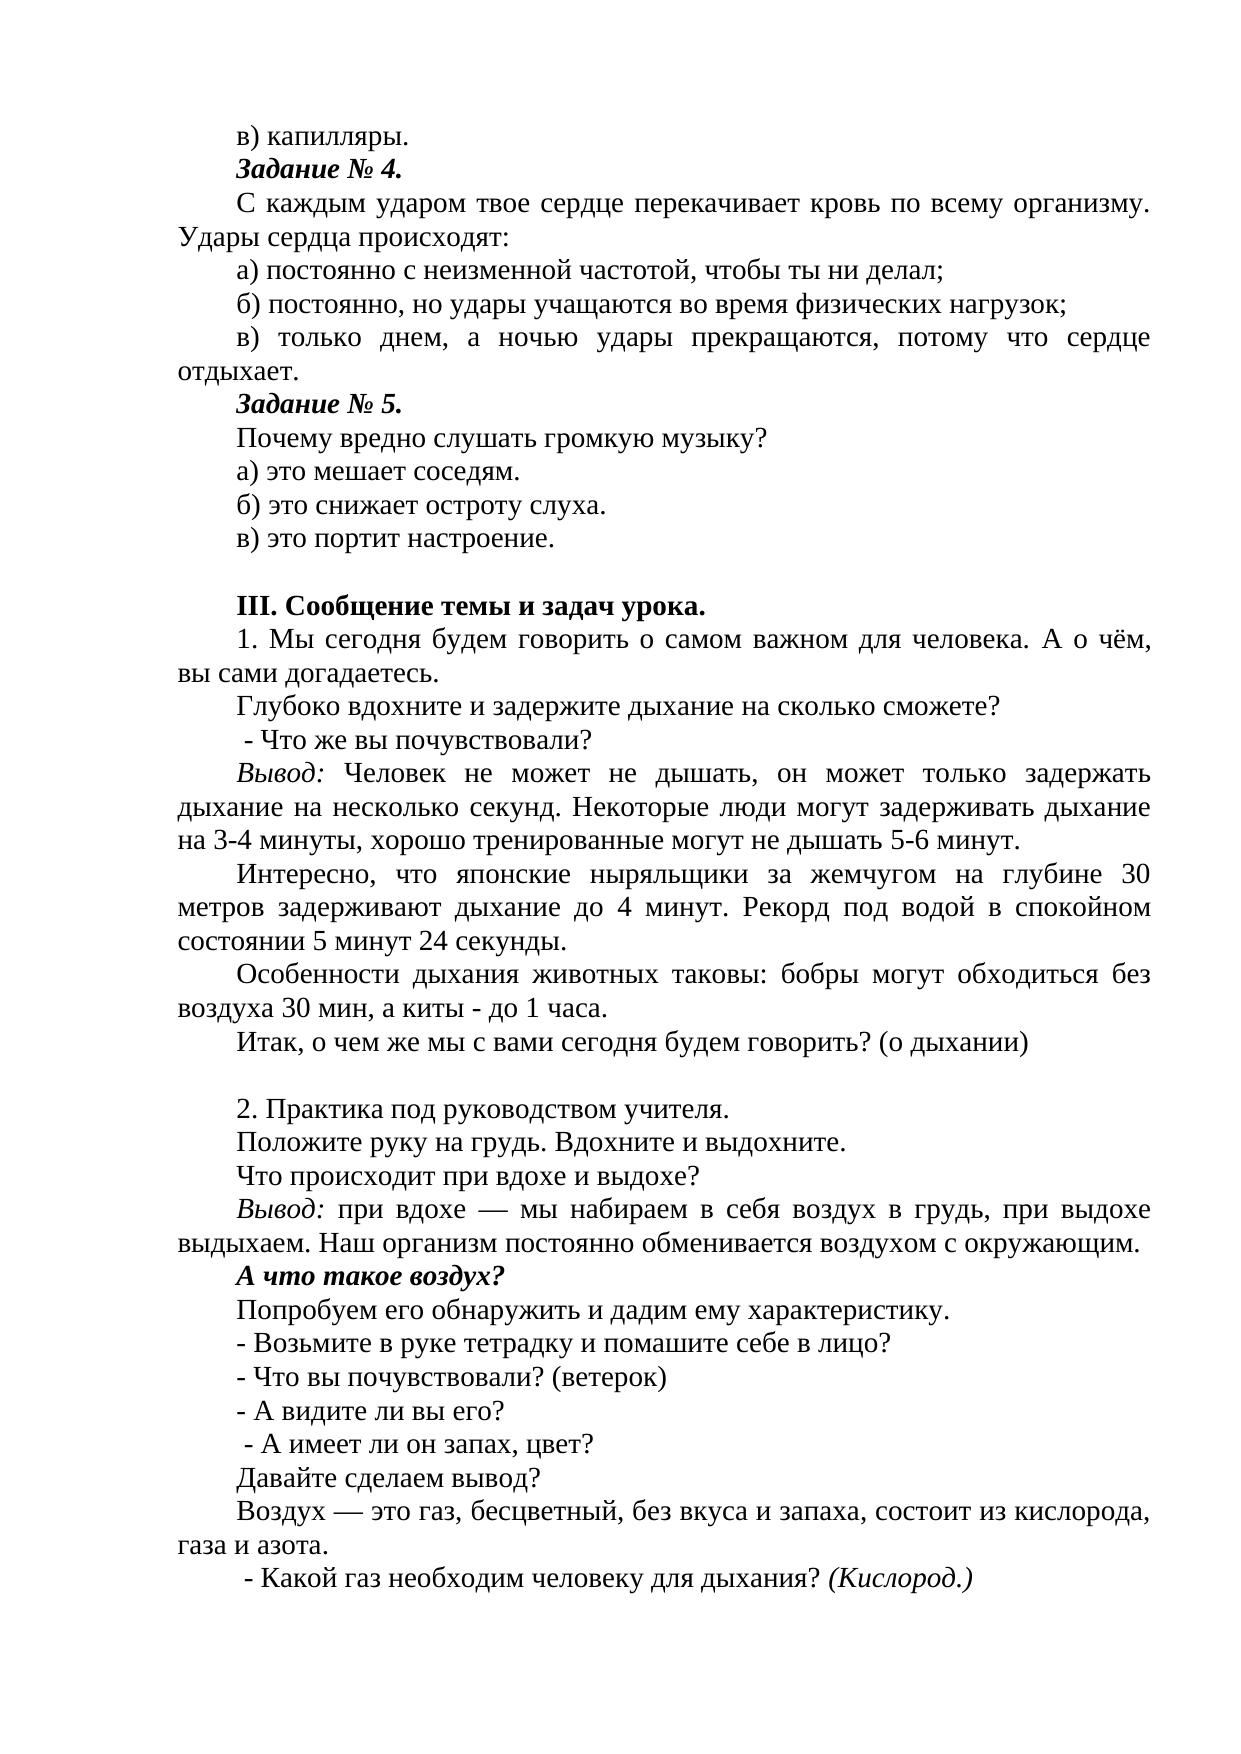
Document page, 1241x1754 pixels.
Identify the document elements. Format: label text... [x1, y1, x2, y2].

text - Что же вы почувствовали? [177, 722, 1152, 755]
text Задание № 5. [177, 386, 1152, 420]
text А что такое воздух? [177, 1258, 1152, 1292]
text - Какой газ необходим человеку для дыхания? (Кислород.) [177, 1560, 1152, 1594]
text а) постоянно с неизменной частотой, чтобы ты ни делал; [177, 252, 1152, 286]
text Попробуем его обнаружить и дадим ему характеристику. [177, 1292, 1152, 1326]
text Задание № 4. [177, 152, 1152, 185]
text Давайте сделаем вывод? [177, 1460, 1152, 1493]
text С каждым ударом твое сердце перекачивает кровь по всему организму. Удары сердца происходят: [177, 185, 1152, 252]
text в) капилляры. [177, 118, 1152, 152]
text Почему вредно слушать громкую музыку? [177, 420, 1152, 453]
text Особенности дыхания животных таковы: бобры могут обходиться без воздуха 30 мин, а киты - до 1 часа. [177, 957, 1152, 1024]
text в) это портит настроение. [177, 521, 1152, 554]
text б) постоянно, но удары учащаются во время физических нагрузок; [177, 286, 1152, 319]
text - Что вы почувствовали? (ветерок) [177, 1359, 1152, 1393]
text Итак, о чем же мы с вами сегодня будем говорить? (о дыхании) [177, 1024, 1152, 1057]
text а) это мешает соседям. [177, 453, 1152, 487]
text 1. Мы сегодня будем говорить о самом важном для человека. А о чём, вы сами догадаетесь. [177, 621, 1152, 688]
text Интересно, что японские ныряльщики за жемчугом на глубине 30 метров задерживают дыхание до 4 минут. Рекорд под водой в спокойном состоянии 5 минут 24 секунды. [177, 856, 1152, 957]
text б) это снижает остроту слуха. [177, 487, 1152, 521]
text - Возьмите в руке тетрадку и помашите себе в лицо? [177, 1326, 1152, 1359]
text - А имеет ли он запах, цвет? [177, 1426, 1152, 1460]
text Вывод: Человек не может не дышать, он может только задержать дыхание на несколько секунд. Некоторые люди могут задерживать дыхание на 3-4 минуты, хорошо тренированные могут не дышать 5-6 минут. [177, 755, 1152, 856]
text - А видите ли вы его? [177, 1393, 1152, 1426]
text Что происходит при вдохе и выдохе? [177, 1158, 1152, 1191]
text Глубоко вдохните и задержите дыхание на сколько сможете? [177, 688, 1152, 722]
text Воздух — это газ, бесцветный, без вкуса и запаха, состоит из кислорода, газа и азота. [177, 1493, 1152, 1560]
text Положите руку на грудь. Вдохните и выдохните. [177, 1124, 1152, 1158]
text III. Сообщение темы и задач урока. [177, 588, 1152, 621]
text 2. Практика под руководством учителя. [177, 1091, 1152, 1124]
text в) только днем, а ночью удары прекращаются, потому что сердце отдыхает. [177, 319, 1152, 386]
text Вывод: при вдохе — мы набираем в себя воздух в грудь, при выдохе выдыхаем. Наш организм постоянно обменивается воздухом с окружающим. [177, 1191, 1152, 1258]
